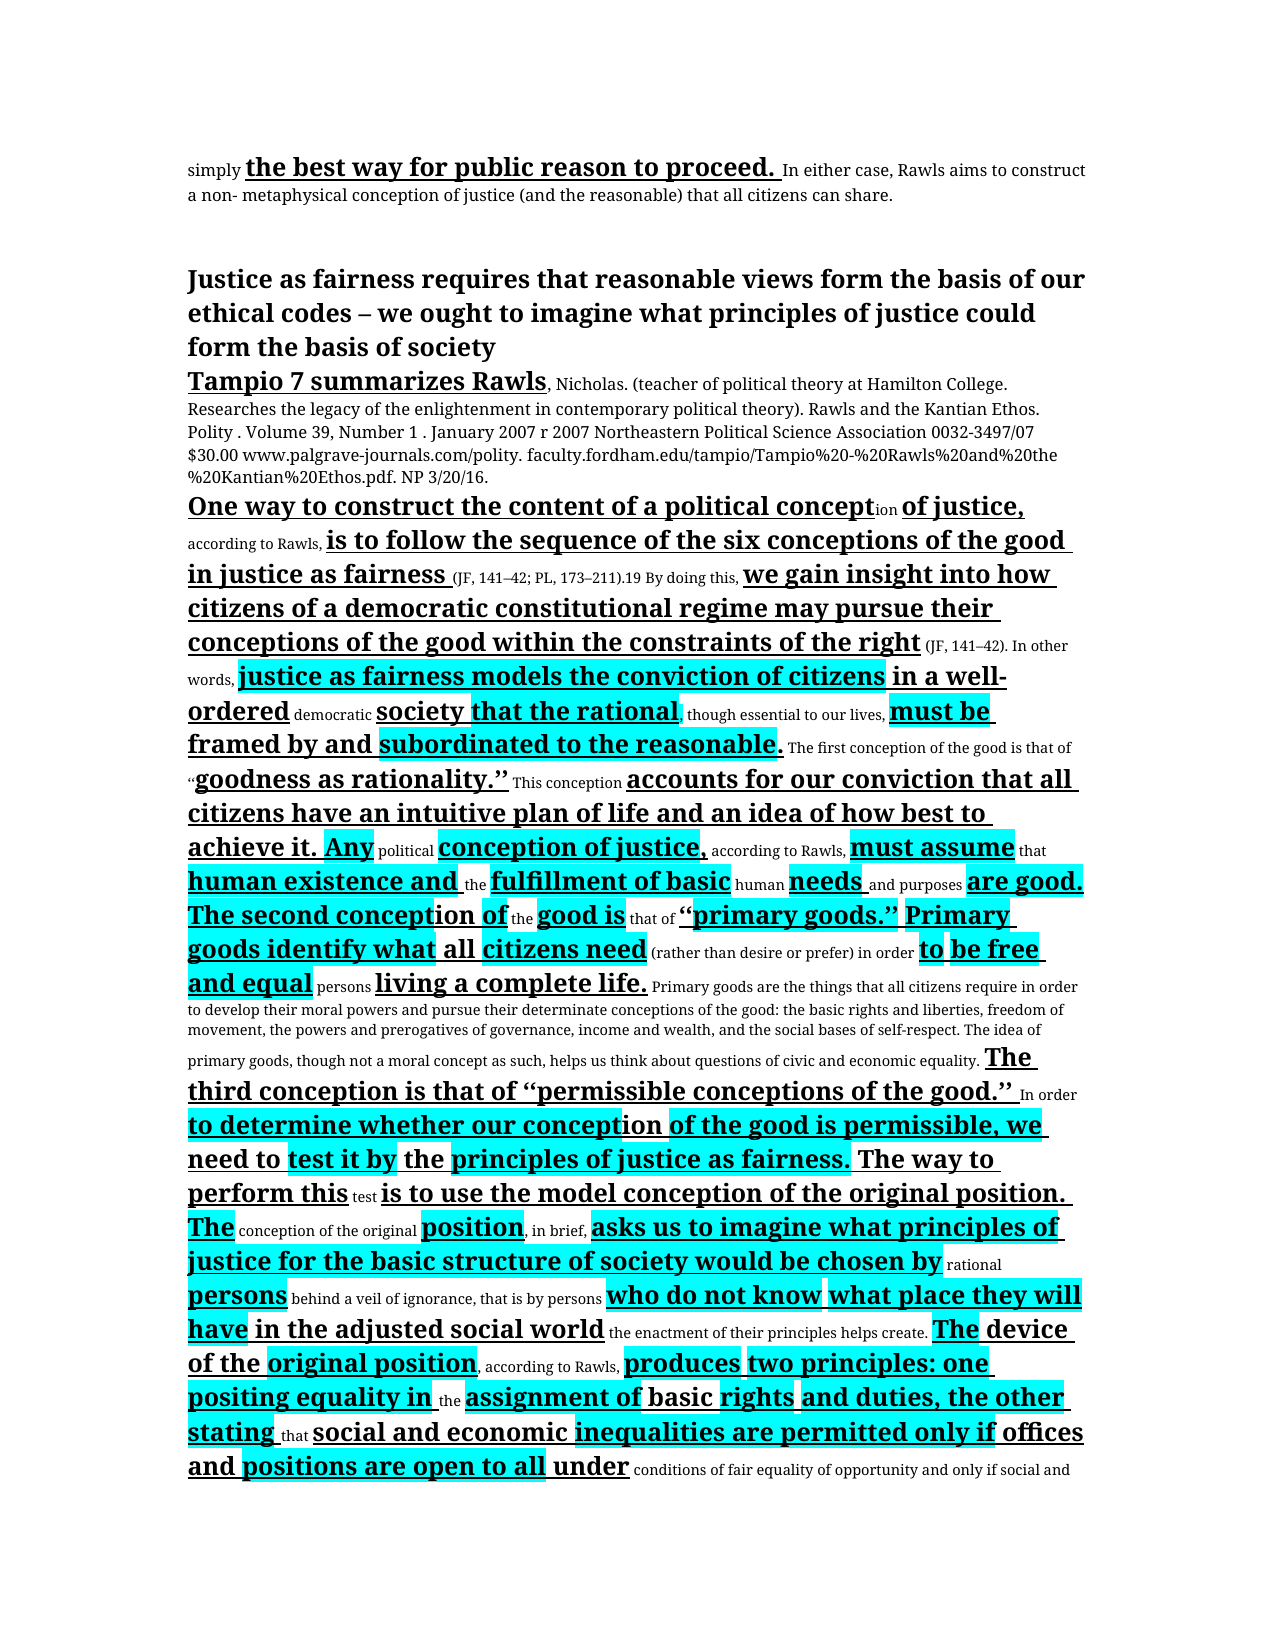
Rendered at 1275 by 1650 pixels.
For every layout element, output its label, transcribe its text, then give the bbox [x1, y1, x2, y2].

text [187, 150, 1087, 207]
text Tampio 7 summarizes Rawls, Nicholas. (teacher of political theory at Hamilton College. Researches the legacy of the enlightenment in contemporary political theory). Rawls and the Kantian Ethos. Polity . Volume 39, Number 1 . January 2007 r 2007 Northeastern Political Science Association 0032-3497/07 $30.00 www.palgrave-journals.com/polity. faculty.fordham.edu/tampio/Tampio%20-%20Rawls%20and%20the%20Kantian%20Ethos.pdf. NP 3/20/16. [187, 364, 1087, 489]
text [187, 489, 1087, 1482]
subtitle Justice as fairness requires that reasonable views form the basis of our ethical codes – we ought to imagine what principles of justice could form the basis of society [187, 262, 1087, 364]
